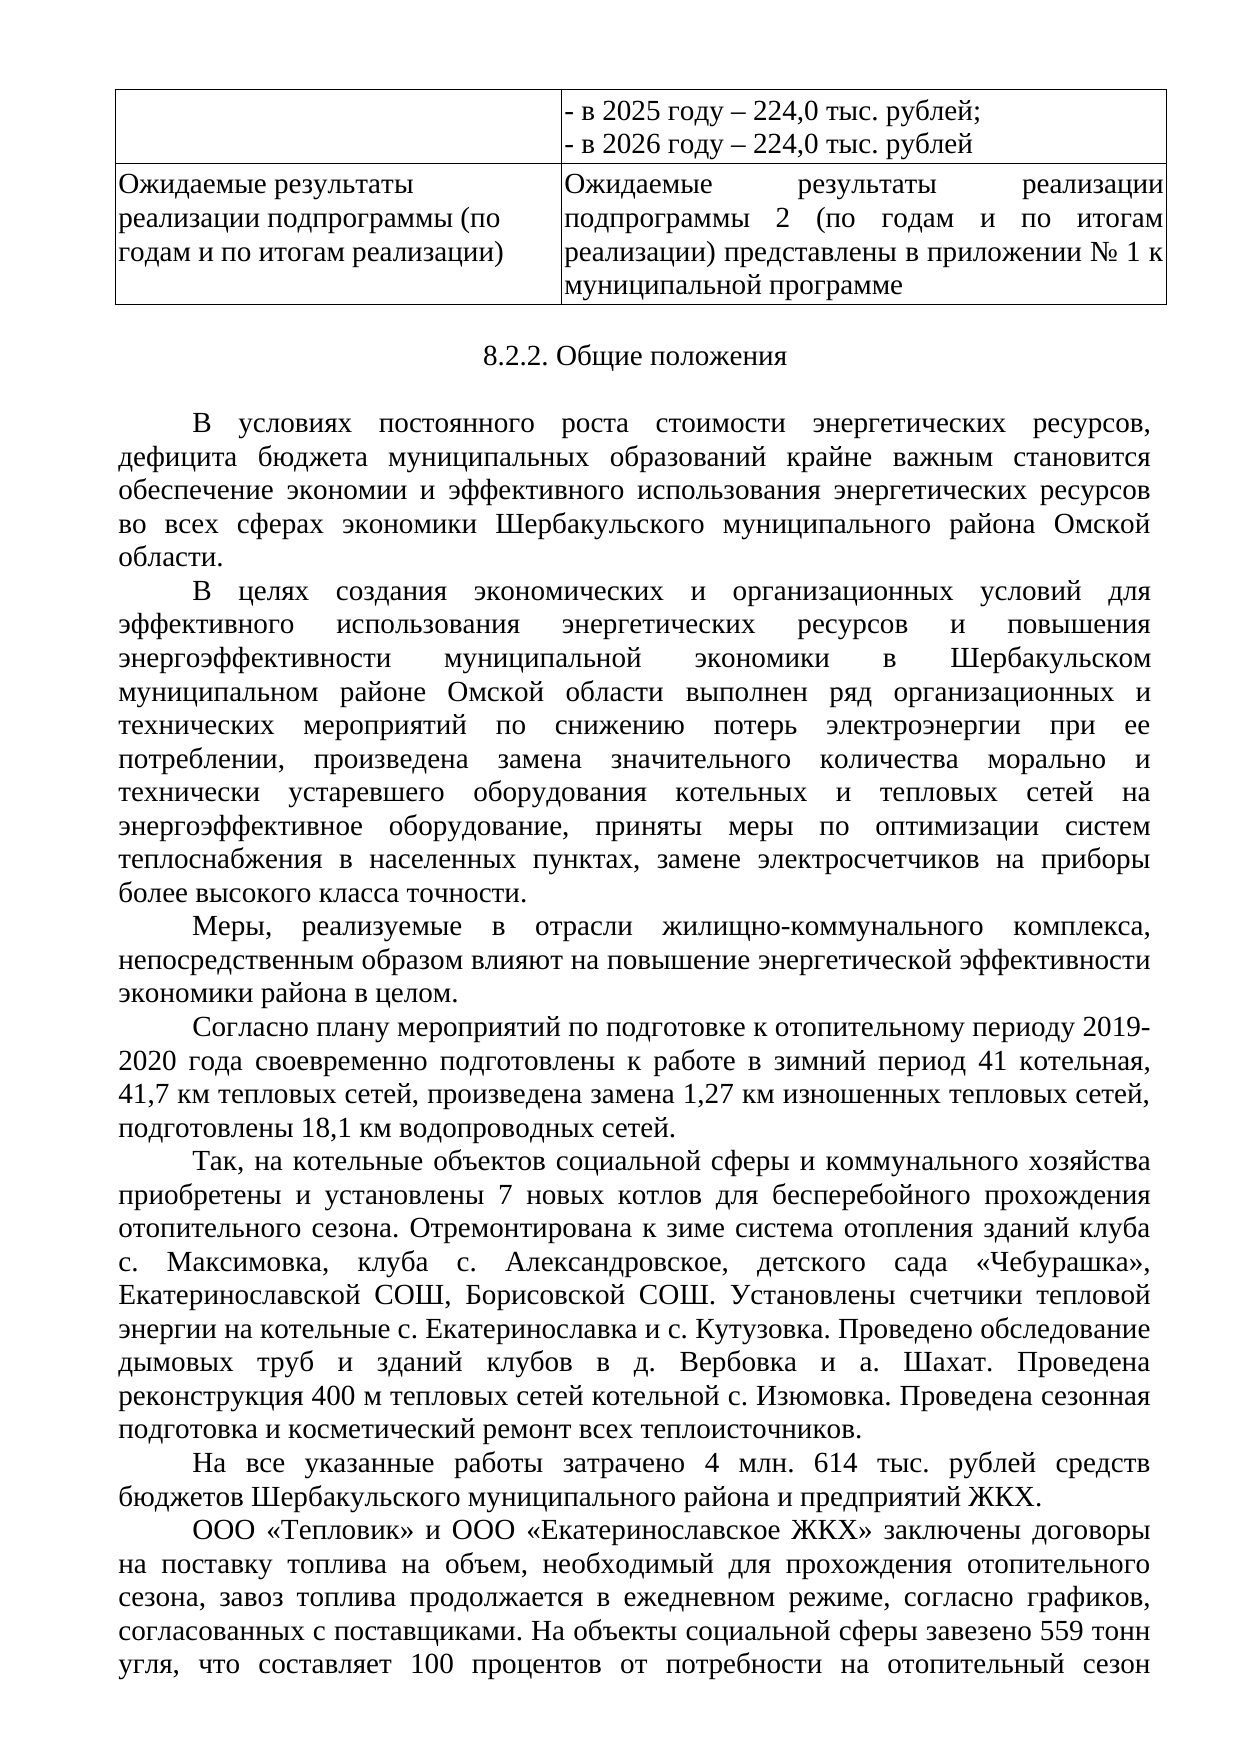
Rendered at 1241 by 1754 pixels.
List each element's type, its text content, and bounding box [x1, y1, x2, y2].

text В целях создания экономических и организационных условий для эффективного использования энергетических ресурсов и повышения энергоэффективности муниципальной экономики в Шербакульском муниципальном районе Омской области выполнен ряд организационных и технических мероприятий по снижению потерь электроэнергии при ее потреблении, произведена замена значительного количества морально и технически устаревшего оборудования котельных и тепловых сетей на энергоэффективное оборудование, приняты меры по оптимизации систем теплоснабжения в населенных пунктах, замене электросчетчиков на приборы более высокого класса точности. [118, 573, 1152, 908]
table_cell Ожидаемые результаты реализации подпрограммы 2 (по годам и по итогам реализации) представлены в приложении № 1 к муниципальной программе [562, 164, 1166, 304]
text Так, на котельные объектов социальной сферы и коммунального хозяйства приобретены и установлены 7 новых котлов для бесперебойного прохождения отопительного сезона. Отремонтирована к зиме система отопления зданий клуба с. Максимовка, клуба с. Александровское, детского сада «Чебурашка», Екатеринославской СОШ, Борисовской СОШ. Установлены счетчики тепловой энергии на котельные с. Екатеринославка и с. Кутузовка. Проведено обследование дымовых труб и зданий клубов в д. Вербовка и а. Шахат. Проведена реконструкция 400 м тепловых сетей котельной с. Изюмовка. Проведена сезонная подготовка и косметический ремонт всех теплоисточников. [118, 1143, 1152, 1445]
text 8.2.2. Общие положения [118, 338, 1152, 372]
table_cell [562, 90, 1166, 163]
text На все указанные работы затрачено 4 млн. 614 тыс. рублей средств бюджетов Шербакульского муниципального района и предприятий ЖКХ. [118, 1445, 1152, 1512]
text В условиях постоянного роста стоимости энергетических ресурсов, дефицита бюджета муниципальных образований крайне важным становится обеспечение экономии и эффективного использования энергетических ресурсов во всех сферах экономики Шербакульского муниципального района Омской области. [118, 405, 1152, 573]
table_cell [116, 90, 561, 163]
text Согласно плану мероприятий по подготовке к отопительному периоду 2019-2020 года своевременно подготовлены к работе в зимний период 41 котельная, 41,7 км тепловых сетей, произведена замена 1,27 км изношенных тепловых сетей, подготовлены 18,1 км водопроводных сетей. [118, 1009, 1152, 1143]
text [118, 1512, 1152, 1680]
table_cell Ожидаемые результаты реализации подпрограммы (по годам и по итогам реализации) [116, 164, 561, 304]
text Меры, реализуемые в отрасли жилищно-коммунального комплекса, непосредственным образом влияют на повышение энергетической эффективности экономики района в целом. [118, 908, 1152, 1009]
